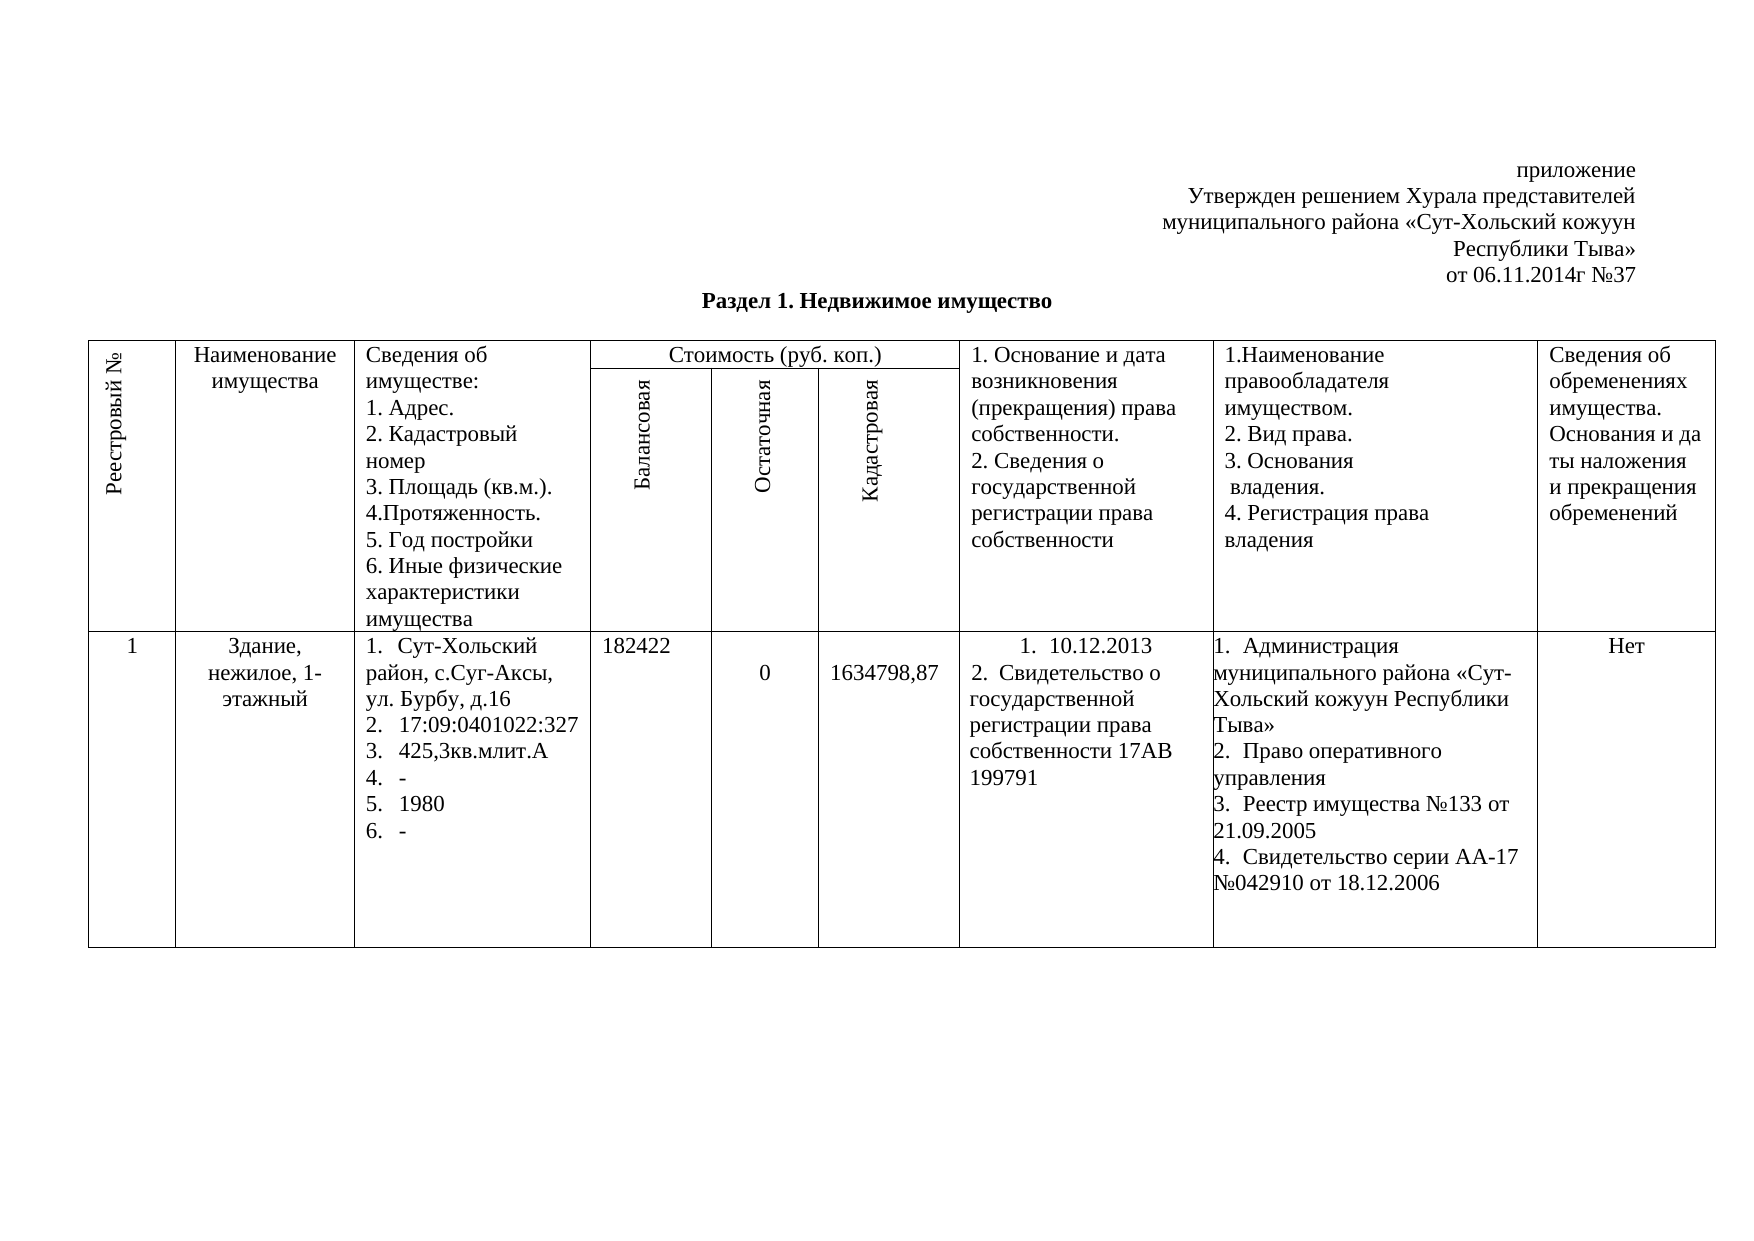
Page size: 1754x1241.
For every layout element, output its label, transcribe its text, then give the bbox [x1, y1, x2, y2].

text от 06.11.2014г №37 [1107, 261, 1636, 287]
table_cell Балансовая [591, 369, 711, 631]
table_header Сведения об имуществе: 1. Адрес. 2. Кадастровый номер 3. Площадь (кв.м.). 4.Протяженность. 5. Год постройки 6. Иные физические характеристики имущества [355, 341, 590, 631]
table_header 1. Основание и дата возникновения (прекращения) права собственности. 2. Сведения о государственной регистрации права собственности [960, 341, 1213, 631]
table_cell Администрация муниципального района «Сут-Хольский кожуун Республики Тыва» Право оперативного управления Реестр имущества №133 от 21.09.2005 Свидетельство серии АА-17 №042910 от 18.12.2006 [1214, 632, 1537, 947]
table_header Наименование имущества [176, 341, 354, 631]
table_header Сведения об обременениях имущества. Основания и да ты наложения и прекращения обременений [1538, 341, 1715, 631]
table_cell 182422 [591, 632, 711, 947]
table_header Стоимость (руб. коп.) [591, 341, 959, 368]
table_header Реестровый № [89, 341, 175, 631]
table_header 1.Наименование правообладателя имуществом. 2. Вид права. 3. Основания владения. 4. Регистрация права владения [1214, 341, 1537, 631]
table_cell Сут-Хольский район, с.Суг-Аксы, ул. Бурбу, д.16 17:09:0401022:327 425,3кв.млит.А - 1980 - [355, 632, 590, 947]
table_cell 1 [89, 632, 175, 947]
text приложение [118, 156, 1636, 182]
table_cell Кадастровая [819, 369, 959, 631]
table_cell Здание, нежилое, 1-этажный [176, 632, 354, 947]
table_cell Нет [1538, 632, 1715, 947]
text Раздел 1. Недвижимое имущество [118, 287, 1636, 314]
table_cell 10.12.2013 Свидетельство о государственной регистрации права собственности 17АВ 199791 [960, 632, 1213, 947]
table_cell Остаточная [712, 369, 818, 631]
table_cell 1634798,87 [819, 632, 959, 947]
table_cell 0 [712, 632, 818, 947]
text Утвержден решением Хурала представителей муниципального района «Сут-Хольский кожуун Республики Тыва» [1107, 182, 1636, 261]
